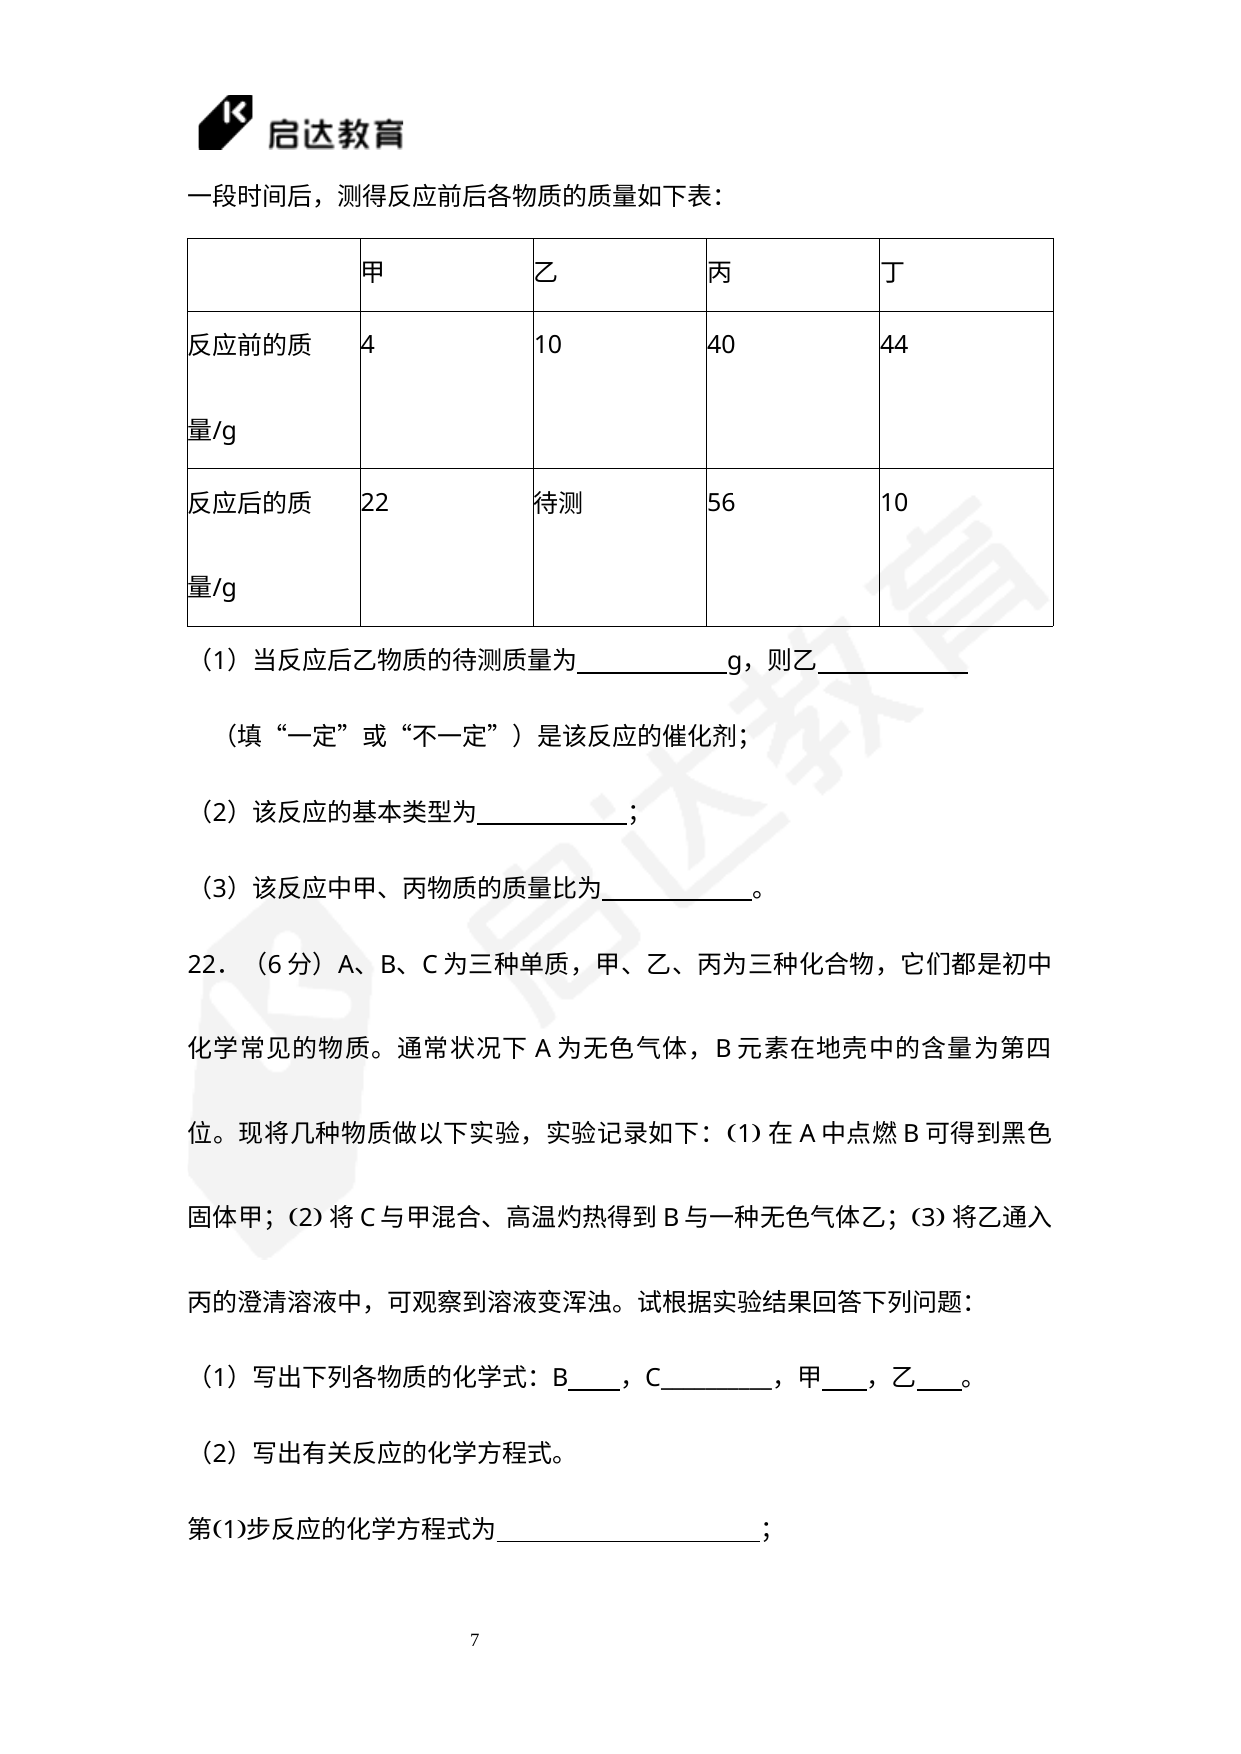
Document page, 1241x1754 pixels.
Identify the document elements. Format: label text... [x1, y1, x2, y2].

text （3）该反应中甲、丙物质的质量比为 。 [187, 854, 1053, 919]
text 第1步反应的化学方程式为 ； [187, 1495, 1053, 1560]
table_cell 待测 [534, 469, 706, 626]
table_cell 10 [534, 312, 706, 468]
table_cell 4 [361, 312, 533, 468]
table_cell 44 [880, 312, 1053, 468]
table_header 丁 [880, 239, 1053, 311]
text （1）当反应后乙物质的待测质量为 g，则乙 [187, 627, 1053, 691]
table_cell 56 [707, 469, 879, 626]
table_cell 22 [361, 469, 533, 626]
table_cell 反应前的质量/g [188, 312, 360, 468]
table_cell 40 [707, 312, 879, 468]
table_header [188, 239, 360, 311]
text 21.（4分）在一个密闭容器内有甲、乙、丙、丁四种物质，在一定条件下反应一段时间后，测得反应前后各物质的质量如下表： [187, 162, 1053, 227]
text 22．（6分）A、B、C为三种单质，甲、乙、丙为三种化合物，它们都是初中化学常见的物质。通常状况下A为无色气体，B元素在地壳中的含量为第四位。现将几种物质做以下实验，实验记录如下：1 在A中点燃B可得到黑色固体甲；2 将C与甲混合、高温灼热得到B与一种无色气体乙；3 将乙通入丙的澄清溶液中，可观察到溶液变浑浊。试根据实验结果回答下列问题： [187, 930, 1053, 1333]
picture [198, 95, 404, 150]
table_header 丙 [707, 239, 879, 311]
table_cell 反应后的质量/g [188, 469, 360, 626]
text （2）写出有关反应的化学方程式。 [187, 1419, 1053, 1484]
text （2）该反应的基本类型为 ； [187, 778, 1053, 843]
text （填“一定”或“不一定”）是该反应的催化剂； [187, 702, 1053, 767]
table_header 乙 [534, 239, 706, 311]
text （1）写出下列各物质的化学式：B ，C__________，甲 ，乙 。 [187, 1343, 1053, 1408]
table_cell 10 [880, 469, 1053, 626]
table_header 甲 [361, 239, 533, 311]
